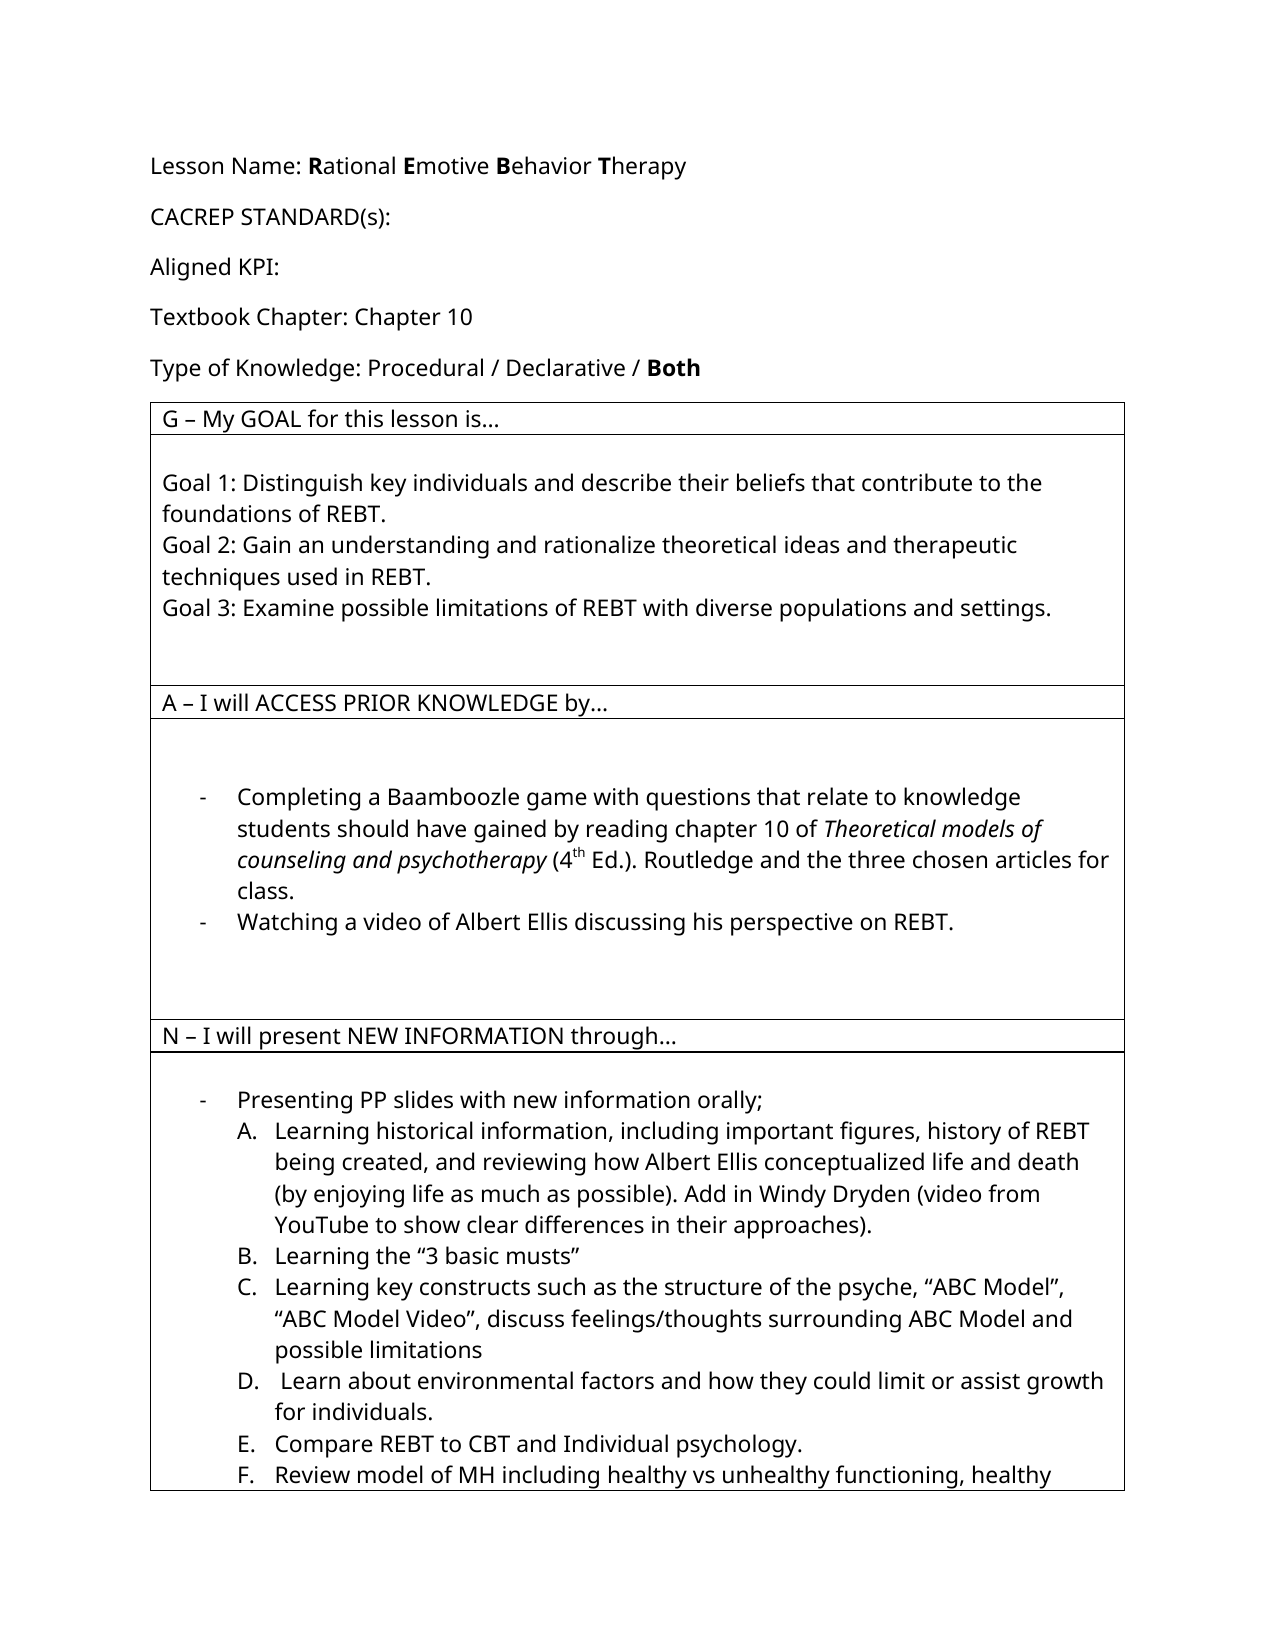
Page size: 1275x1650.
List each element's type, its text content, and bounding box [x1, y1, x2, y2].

text CACREP STANDARD(s): [150, 200, 1125, 232]
table_cell N – I will present NEW INFORMATION through… [151, 1020, 1124, 1051]
table_cell Completing a Baamboozle game with questions that relate to knowledge students should have gained by reading chapter 10 of Theoretical models of counseling and psychotherapy (4th Ed.). Routledge and the three chosen articles for class. Watching a video of Albert Ellis discussing his perspective on REBT. [151, 719, 1124, 1019]
text Type of Knowledge: Procedural / Declarative / Both [150, 352, 1125, 383]
text Aligned KPI: [150, 251, 1125, 282]
text Textbook Chapter: Chapter 10 [150, 301, 1125, 332]
table_cell Goal 1: Distinguish key individuals and describe their beliefs that contribute to the foundations of REBT. Goal 2: Gain an understanding and rationalize theoretical ideas and therapeutic techniques used in REBT. Goal 3: Examine possible limitations of REBT with diverse populations and settings. [151, 435, 1124, 685]
text Lesson Name: Rational Emotive Behavior Therapy [150, 150, 1125, 181]
table_header G – My GOAL for this lesson is… [151, 403, 1124, 434]
table_cell A – I will ACCESS PRIOR KNOWLEDGE by… [151, 686, 1124, 718]
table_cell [151, 1053, 1124, 1490]
